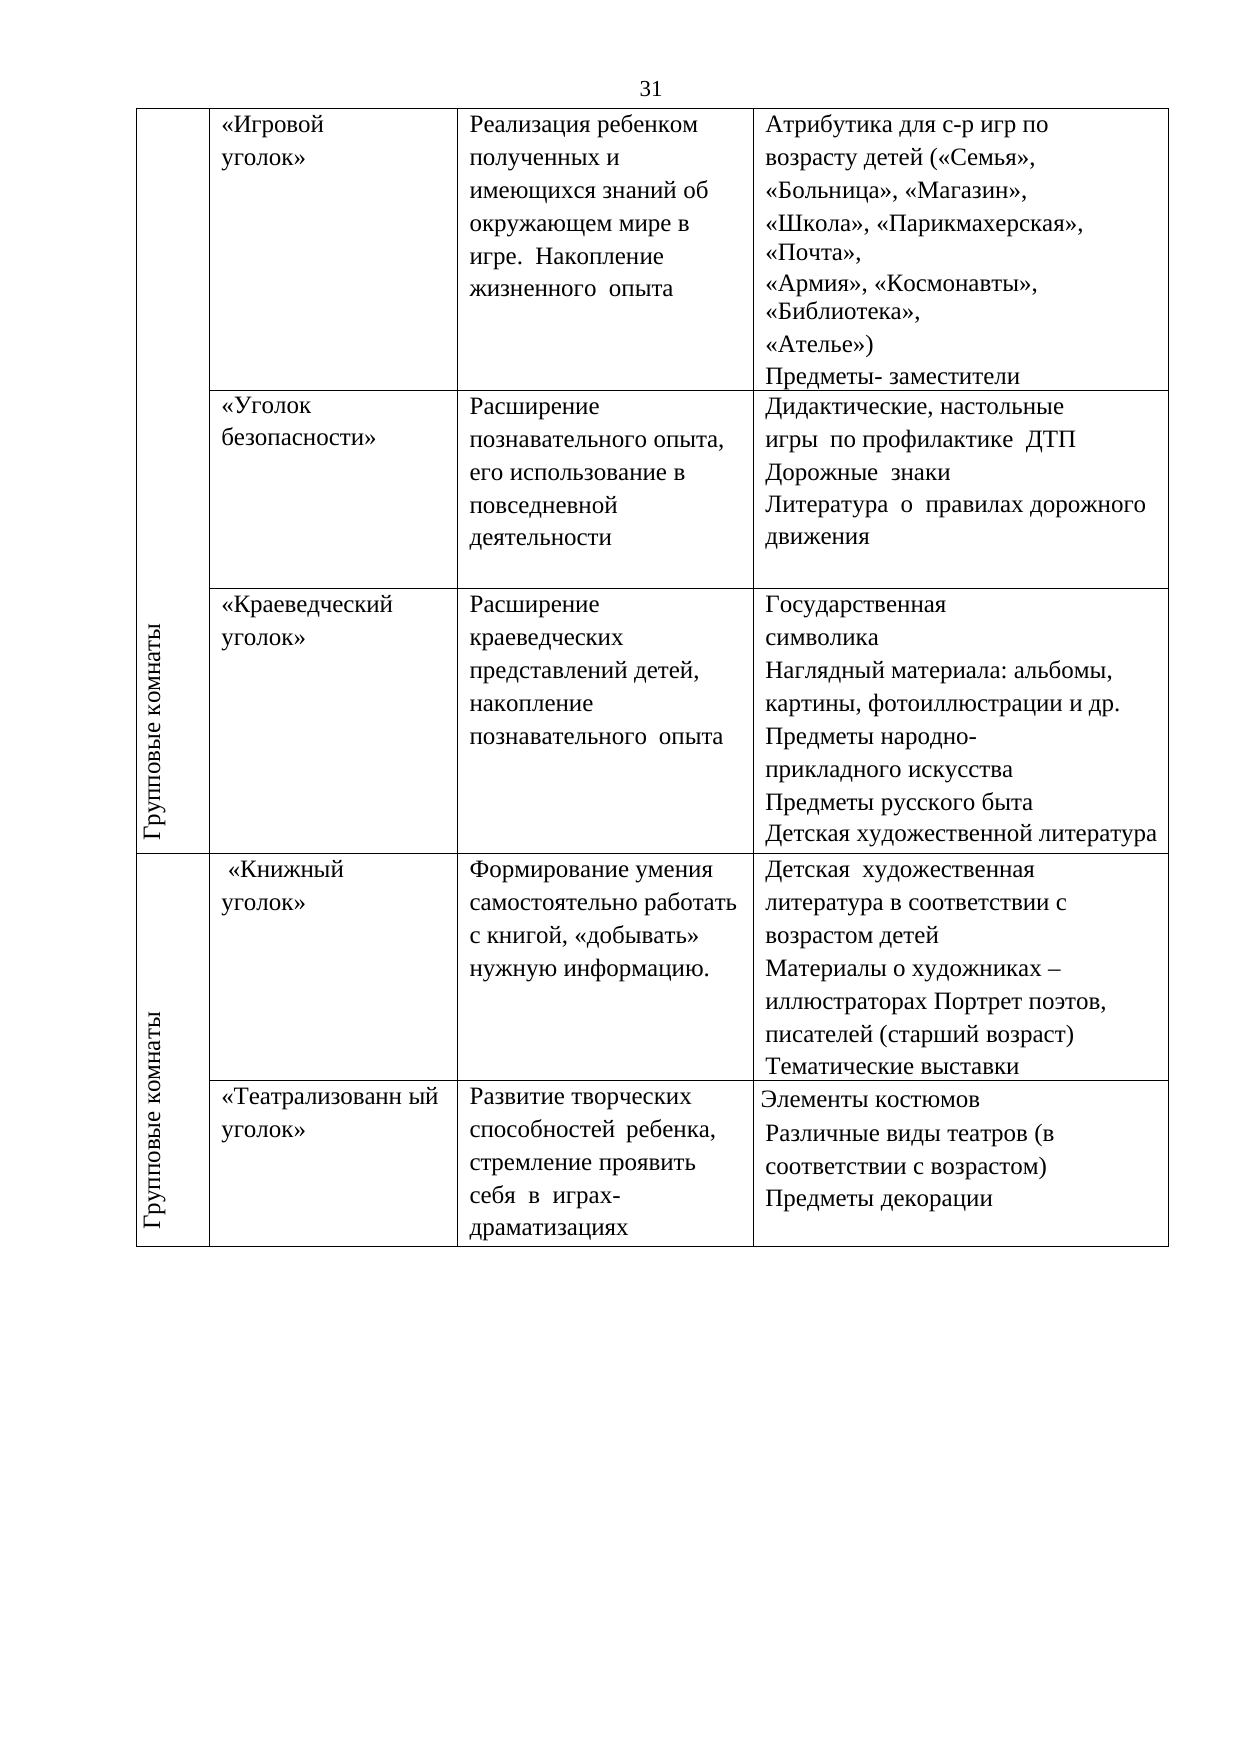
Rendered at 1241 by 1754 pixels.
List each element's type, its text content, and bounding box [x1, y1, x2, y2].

table_cell Элементы костюмов Различные виды театров (в соответствии с возрастом) Предметы декорации [754, 1081, 1168, 1246]
table_cell «Краеведческий уголок» [210, 589, 457, 853]
table_cell «Уголок безопасности» [210, 391, 457, 588]
table_cell Реализация ребенком полученных и имеющихся знаний об окружающем мире в игре. Накопление жизненного опыта [458, 109, 753, 390]
table_cell Расширение краеведческих представлений детей, накопление познавательного опыта [458, 589, 753, 853]
table_cell «Книжный уголок» [210, 854, 457, 1080]
table_cell Расширение познавательного опыта, его использование в повседневной деятельности [458, 391, 753, 588]
table_cell Формирование умения самостоятельно работать с книгой, «добывать» нужную информацию. [458, 854, 753, 1080]
table_cell Детская художественная литература в соответствии с возрастом детей Материалы о художниках – иллюстраторах Портрет поэтов, писателей (старший возраст) Тематические выставки [754, 854, 1168, 1080]
table_cell Групповые комнаты [137, 109, 209, 853]
table_cell Атрибутика для с-р игр по возрасту детей («Семья», «Больница», «Магазин», «Школа», «Парикмахерская», «Почта», «Армия», «Космонавты», «Библиотека», «Ателье») Предметы- заместители [754, 109, 1168, 390]
table_cell «Театрализованн ый уголок» [210, 1081, 457, 1246]
table_cell Развитие творческих способностей ребенка, стремление проявить себя в играх- драматизациях [458, 1081, 753, 1246]
table_cell Групповые комнаты [137, 854, 209, 1246]
table_cell Государственная символика Наглядный материала: альбомы, картины, фотоиллюстрации и др. Предметы народно- прикладного искусства Предметы русского быта Детская художественной литература [754, 589, 1168, 853]
table_cell «Игровой уголок» [210, 109, 457, 390]
table_cell Дидактические, настольные игры по профилактике ДТП Дорожные знаки Литература о правилах дорожного движения [754, 391, 1168, 588]
